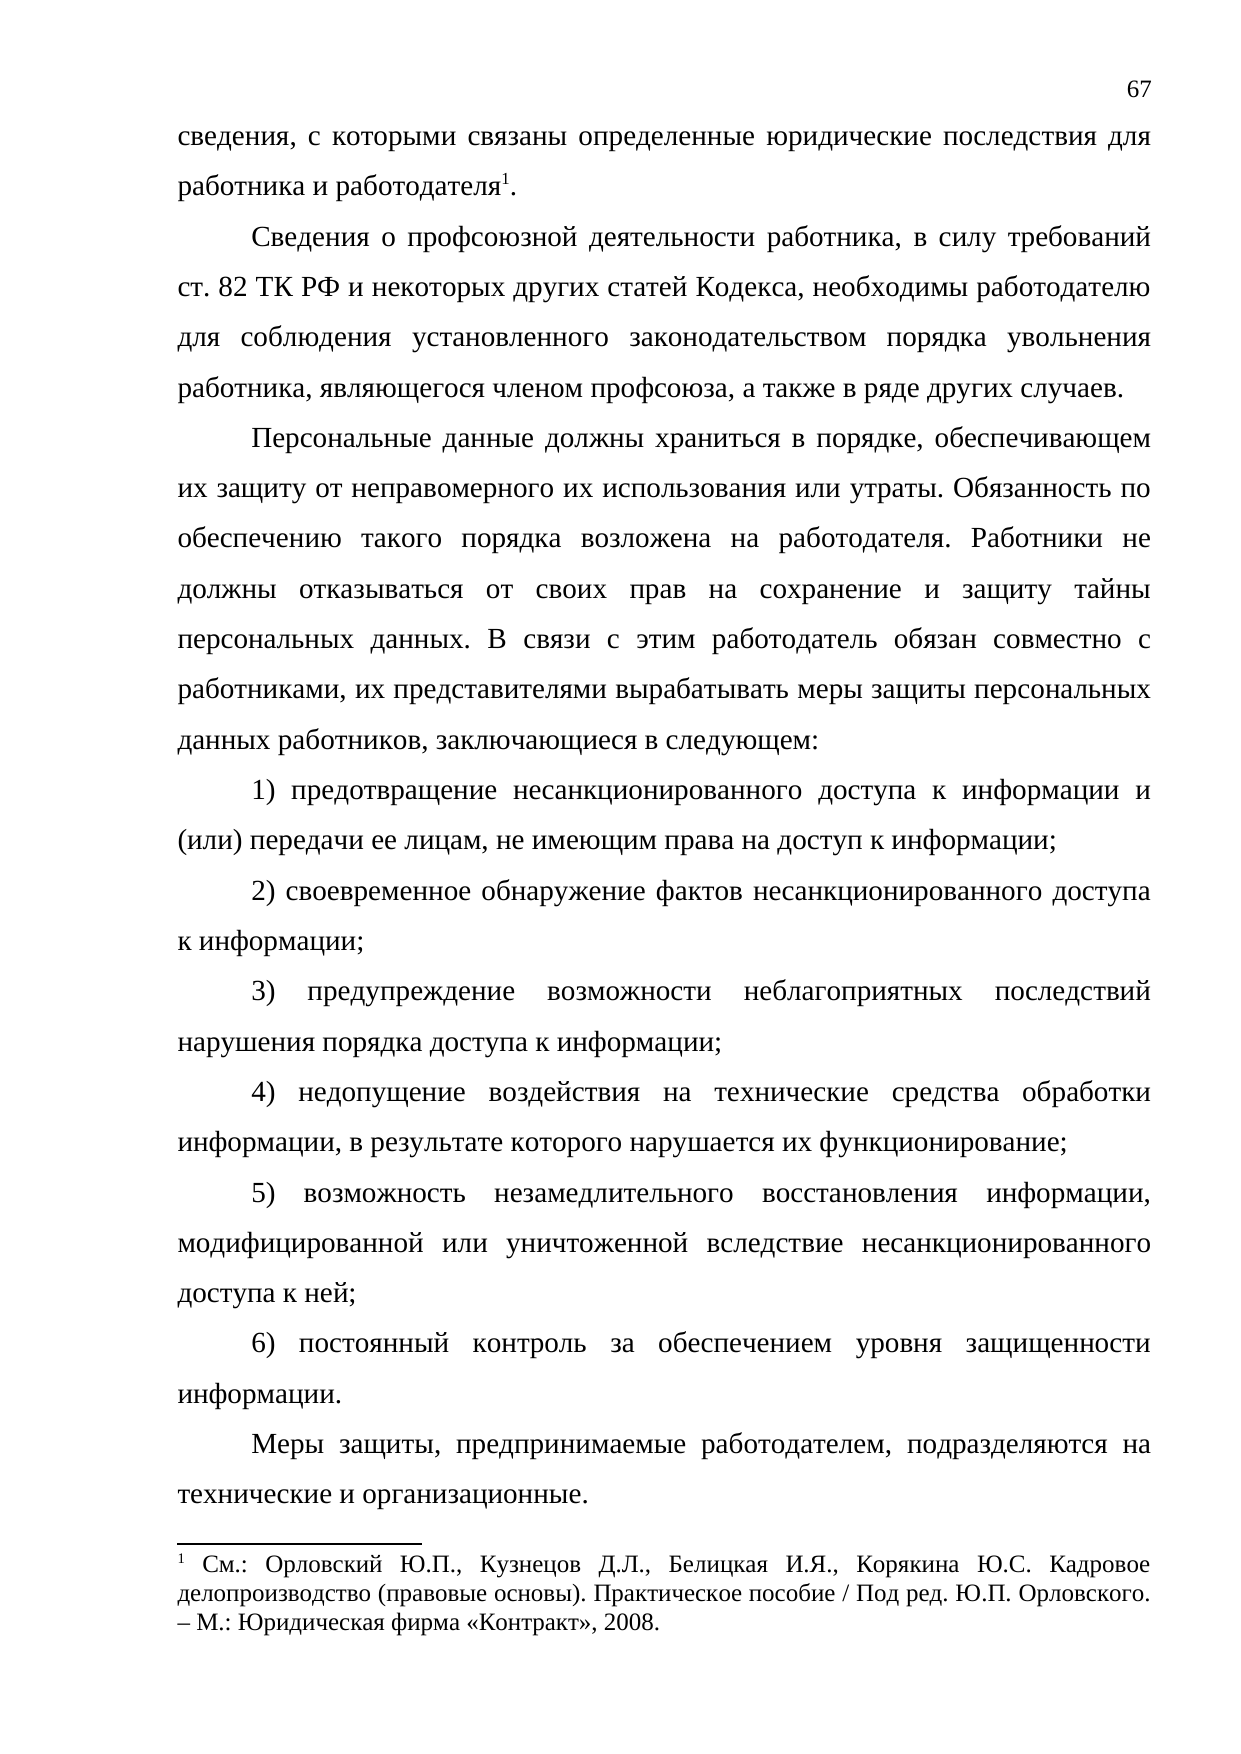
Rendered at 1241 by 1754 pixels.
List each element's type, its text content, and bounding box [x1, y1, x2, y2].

text 6) постоянный контроль за обеспечением уровня защищенности информации. [177, 1326, 1152, 1409]
text Персональные данные должны храниться в порядке, обеспечивающем их защиту от неправомерного их использования или утраты. Обязанность по обеспечению такого порядка возложена на работодателя. Работники не должны отказываться от своих прав на сохранение и защиту тайны персональных данных. В связи с этим работодатель обязан совместно с работниками, их представителями вырабатывать меры защиты персональных данных работников, заключающиеся в следующем: [177, 420, 1152, 755]
text 2) своевременное обнаружение фактов несанкционированного доступа к информации; [177, 873, 1152, 957]
text 3) предупреждение возможности неблагоприятных последствий нарушения порядка доступа к информации; [177, 973, 1152, 1057]
text 4) недопущение воздействия на технические средства обработки информации, в результате которого нарушается их функционирование; [177, 1074, 1152, 1158]
text Сведения о профсоюзной деятельности работника, в силу требований ст. 82 ТК РФ и некоторых других статей Кодекса, необходимы работодателю для соблюдения установленного законодательством порядка увольнения работника, являющегося членом профсоюза, а также в ряде других случаев. [177, 219, 1152, 403]
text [177, 118, 1152, 202]
text 1) предотвращение несанкционированного доступа к информации и (или) передачи ее лицам, не имеющим права на доступ к информации; [177, 772, 1152, 856]
text Меры защиты, предпринимаемые работодателем, подразделяются на технические и организационные. [177, 1426, 1152, 1510]
text 5) возможность незамедлительного восстановления информации, модифицированной или уничтоженной вследствие несанкционированного доступа к ней; [177, 1175, 1152, 1309]
